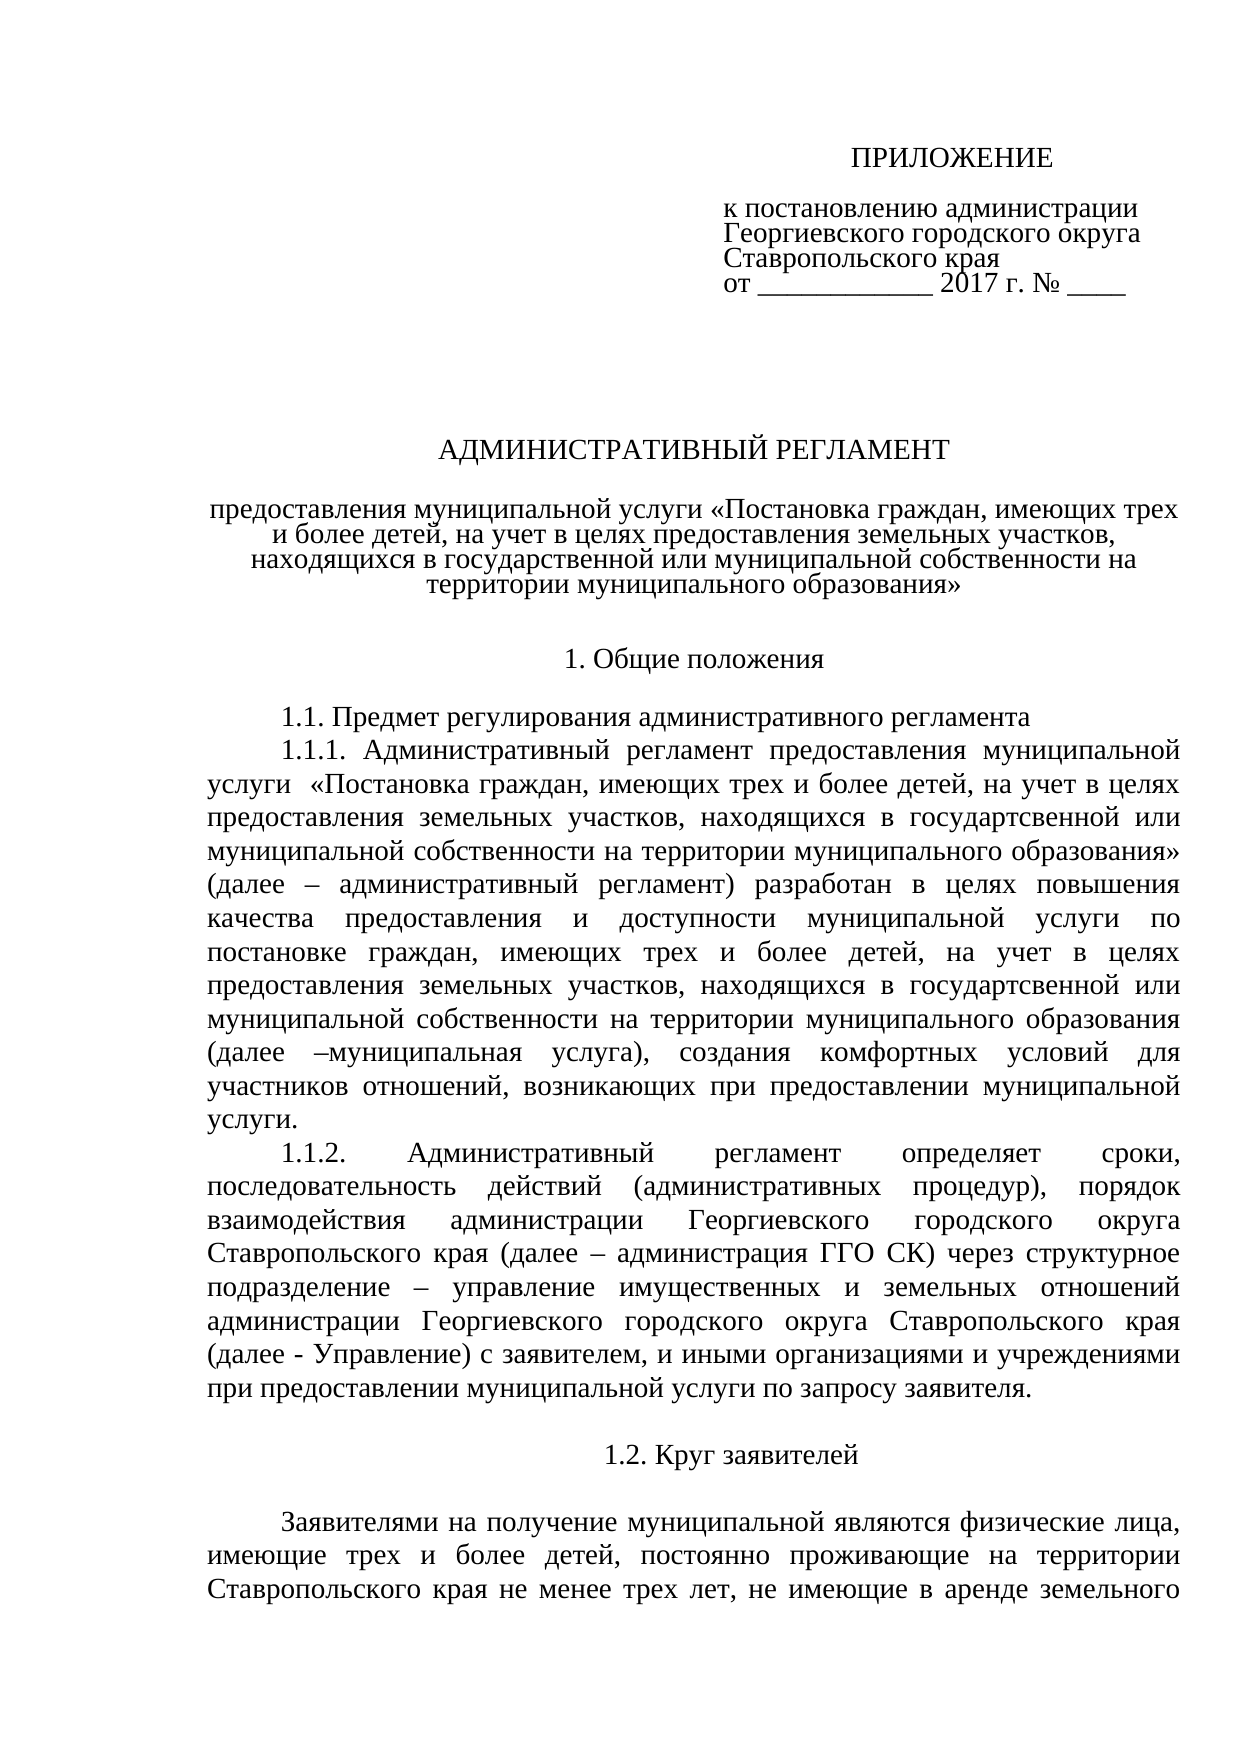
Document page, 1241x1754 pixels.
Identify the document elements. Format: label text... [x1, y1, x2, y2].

text от ____________ 2017 г. № ____ [723, 273, 1181, 298]
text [207, 1504, 1181, 1604]
text АДМИНИСТРАТИВНЫЙ РЕГЛАМЕНТ [207, 432, 1181, 465]
text 1.1. Предмет регулирования административного регламента [207, 699, 1181, 732]
text ПРИЛОЖЕНИЕ [723, 148, 1181, 173]
text к постановлению администрации [723, 198, 1181, 223]
text 1. Общие положения [207, 649, 1181, 674]
text Георгиевского городского округа [723, 223, 1181, 248]
text 1.2. Круг заявителей [207, 1437, 1181, 1470]
text 1.1.2. Административный регламент определяет сроки, последовательность действий (административных процедур), порядок взаимодействия администрации Георгиевского городского округа Ставропольского края (далее – администрация ГГО СК) через структурное подразделение – управление имущественных и земельных отношений администрации Георгиевского городского округа Ставропольского края (далее - Управление) с заявителем, и иными организациями и учреждениями при предоставлении муниципальной услуги по запросу заявителя. [207, 1135, 1181, 1403]
text Ставропольского края [723, 248, 1181, 273]
text предоставления муниципальной услуги «Постановка граждан, имеющих трех и более детей, на учет в целях предоставления земельных участков, находящихся в государственной или муниципальной собственности на территории муниципального образования» [207, 499, 1181, 599]
text 1.1.1. Административный регламент предоставления муниципальной услуги «Постановка граждан, имеющих трех и более детей, на учет в целях предоставления земельных участков, находящихся в государтсвенной или муниципальной собственности на территории муниципального образования» (далее – административный регламент) разработан в целях повышения качества предоставления и доступности муниципальной услуги по постановке граждан, имеющих трех и более детей, на учет в целях предоставления земельных участков, находящихся в государтсвенной или муниципальной собственности на территории муниципального образования (далее –муниципальная услуга), создания комфортных условий для участников отношений, возникающих при предоставлении муниципальной услуги. [207, 732, 1181, 1135]
